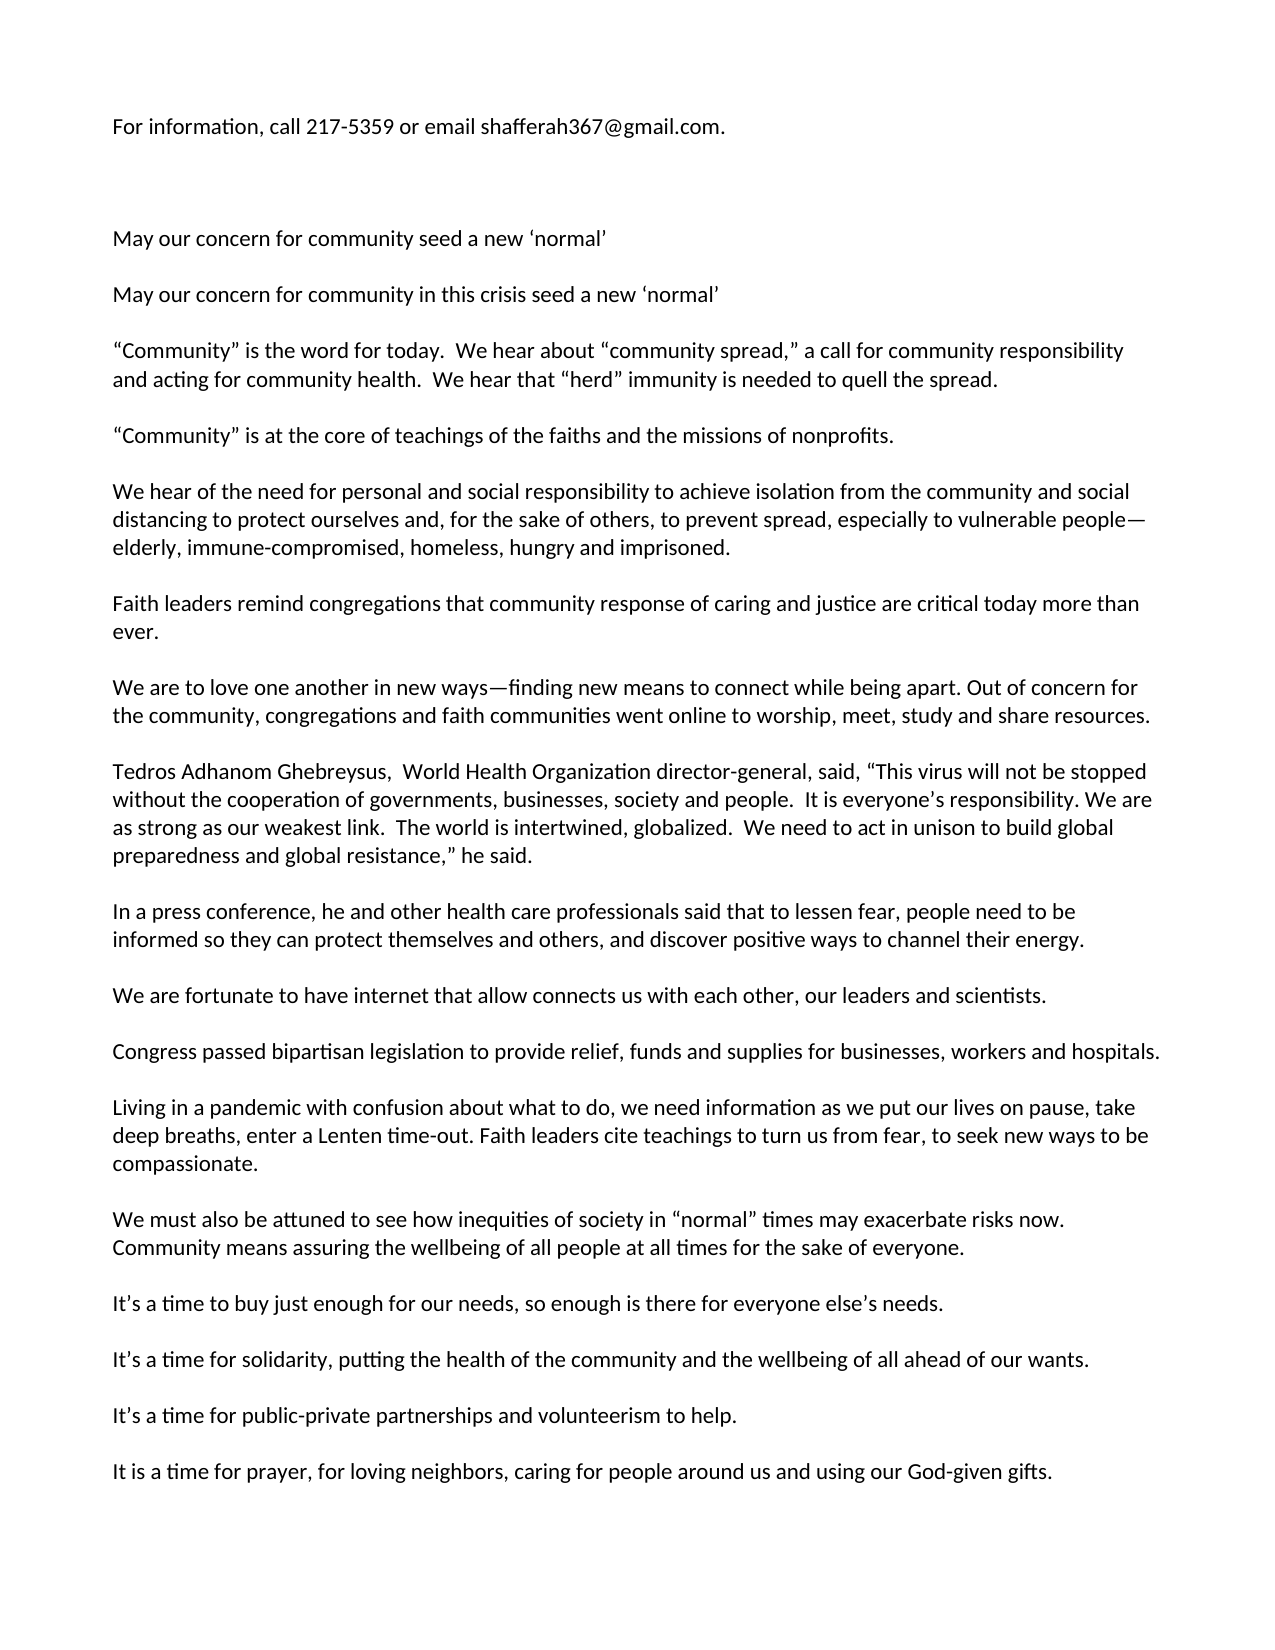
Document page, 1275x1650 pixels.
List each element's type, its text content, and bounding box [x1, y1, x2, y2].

text May our concern for community seed a new ‘normal’ [112, 224, 1162, 253]
text May our concern for community in this crisis seed a new ‘normal’ [112, 281, 1162, 309]
text For information, call 217-5359 or email shafferah367@gmail.com. [112, 112, 1162, 141]
text We are fortunate to have internet that allow connects us with each other, our leaders and scientists. [112, 981, 1162, 1009]
text It is a time for prayer, for loving neighbors, caring for people around us and using our God-given gifts. [112, 1457, 1162, 1486]
text We hear of the need for personal and social responsibility to achieve isolation from the community and social distancing to protect ourselves and, for the sake of others, to prevent spread, especially to vulnerable people—elderly, immune-compromised, homeless, hungry and imprisoned. [112, 477, 1162, 561]
text Living in a pandemic with confusion about what to do, we need information as we put our lives on pause, take deep breaths, enter a Lenten time-out. Faith leaders cite teachings to turn us from fear, to seek new ways to be compassionate. [112, 1093, 1162, 1177]
text “Community” is the word for today. We hear about “community spread,” a call for community responsibility and acting for community health. We hear that “herd” immunity is needed to quell the spread. [112, 337, 1162, 393]
text It’s a time for public-private partnerships and volunteerism to help. [112, 1401, 1162, 1429]
text It’s a time to buy just enough for our needs, so enough is there for everyone else’s needs. [112, 1289, 1162, 1317]
text “Community” is at the core of teachings of the faiths and the missions of nonprofits. [112, 421, 1162, 449]
text We must also be attuned to see how inequities of society in “normal” times may exacerbate risks now. Community means assuring the wellbeing of all people at all times for the sake of everyone. [112, 1205, 1162, 1261]
text Faith leaders remind congregations that community response of caring and justice are critical today more than ever. [112, 589, 1162, 645]
text In a press conference, he and other health care professionals said that to lessen fear, people need to be informed so they can protect themselves and others, and discover positive ways to channel their energy. [112, 897, 1162, 953]
text Tedros Adhanom Ghebreysus, World Health Organization director-general, said, “This virus will not be stopped without the cooperation of governments, businesses, society and people. It is everyone’s responsibility. We are as strong as our weakest link. The world is intertwined, globalized. We need to act in unison to build global preparedness and global resistance,” he said. [112, 757, 1162, 869]
text It’s a time for solidarity, putting the health of the community and the wellbeing of all ahead of our wants. [112, 1345, 1162, 1373]
text We are to love one another in new ways—finding new means to connect while being apart. Out of concern for the community, congregations and faith communities went online to worship, meet, study and share resources. [112, 673, 1162, 729]
text Congress passed bipartisan legislation to provide relief, funds and supplies for businesses, workers and hospitals. [112, 1037, 1162, 1065]
